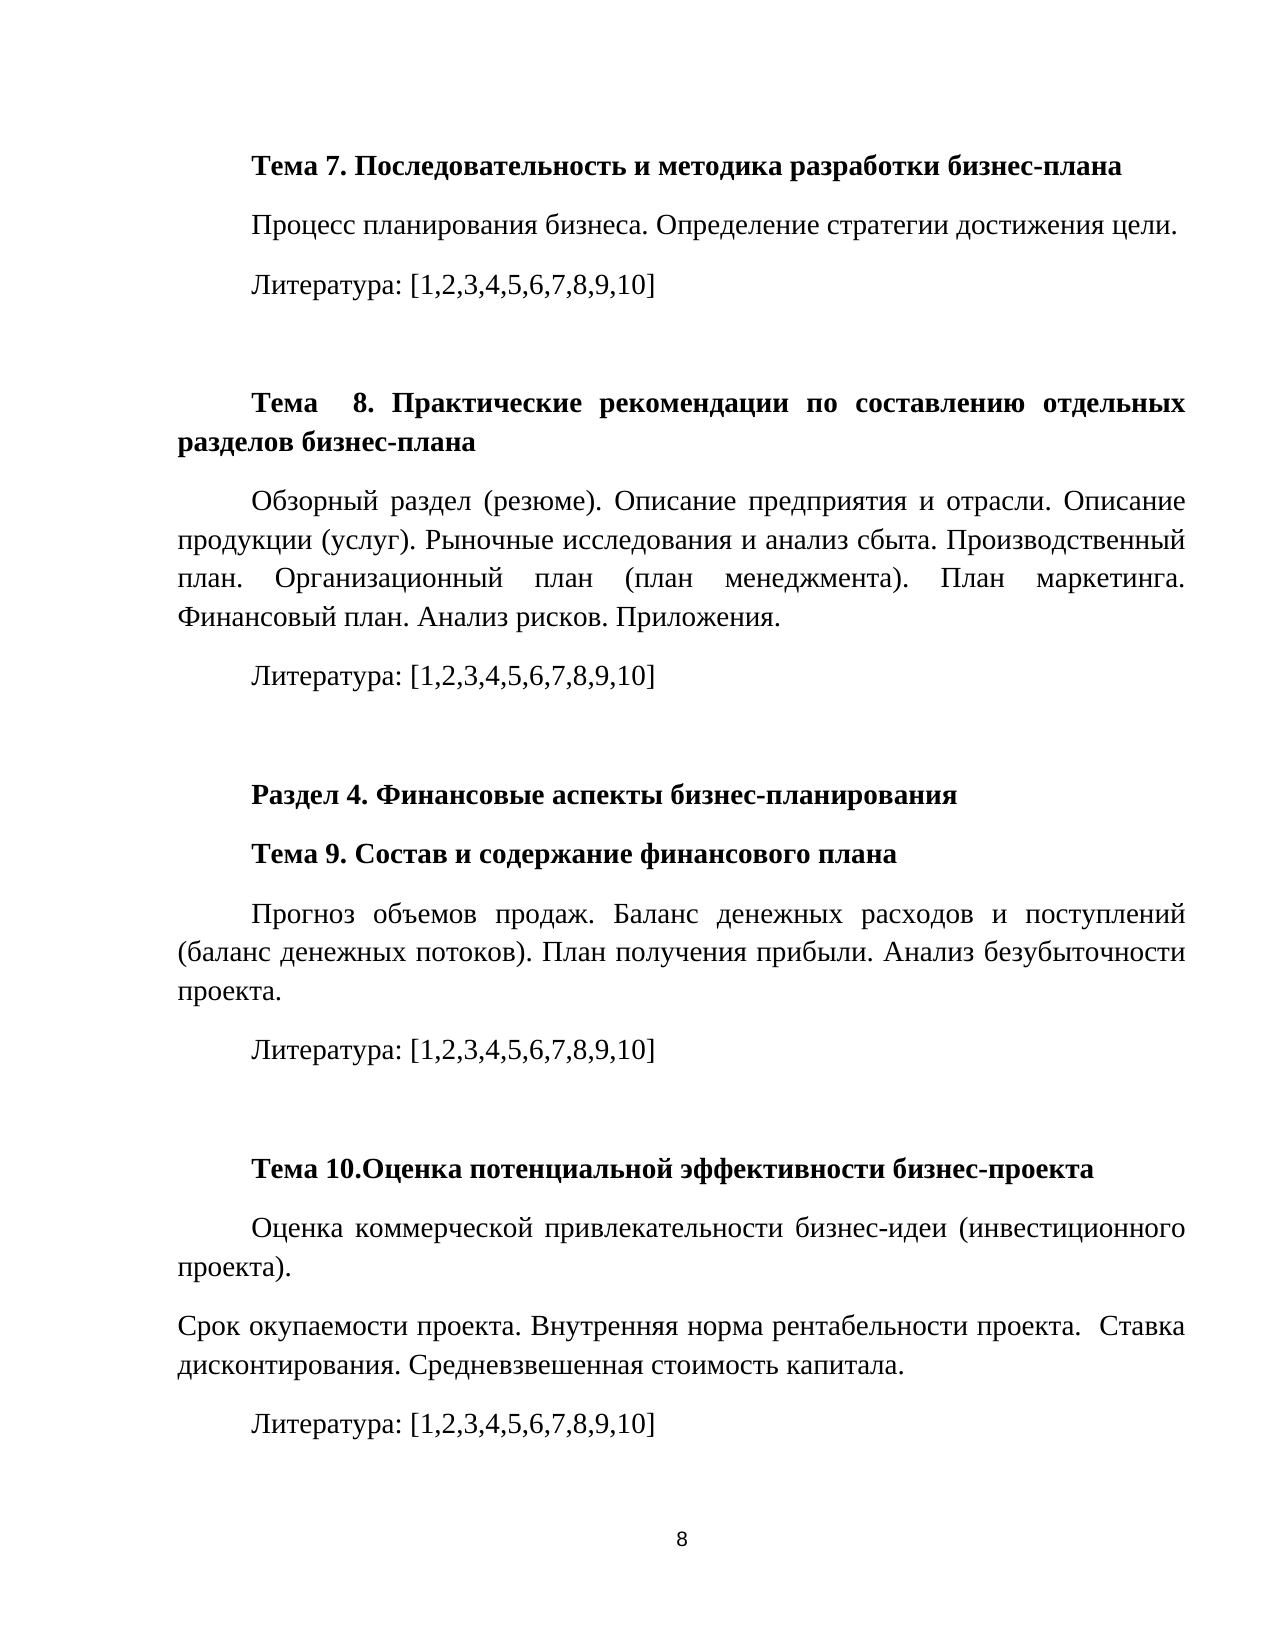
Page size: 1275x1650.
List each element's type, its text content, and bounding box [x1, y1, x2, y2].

text Срок окупаемости проекта. Внутренняя норма рентабельности проекта. Ставка дисконтирования. Средневзвешенная стоимость капитала. [177, 1308, 1186, 1381]
text Раздел 4. Финансовые аспекты бизнес-планирования [177, 777, 1186, 811]
text Обзорный раздел (резюме). Описание предприятия и отрасли. Описание продукции (услуг). Рыночные исследования и анализ сбыта. Производственный план. Организационный план (план менеджмента). План маркетинга. Финансовый план. Анализ рисков. Приложения. [177, 483, 1186, 633]
text Литература: [1,2,3,4,5,6,7,8,9,10] [177, 267, 1186, 300]
text Тема 7. Последовательность и методика разработки бизнес-плана [177, 148, 1186, 182]
text Литература: [1,2,3,4,5,6,7,8,9,10] [177, 1032, 1186, 1066]
text Оценка коммерческой привлекательности бизнес-идеи (инвестиционного проекта). [177, 1211, 1186, 1283]
text Тема 10.Оценка потенциальной эффективности бизнес-проекта [177, 1151, 1186, 1185]
text Процесс планирования бизнеса. Определение стратегии достижения цели. [177, 207, 1186, 241]
text Прогноз объемов продаж. Баланс денежных расходов и поступлений (баланс денежных потоков). План получения прибыли. Анализ безубыточности проекта. [177, 896, 1186, 1007]
text Литература: [1,2,3,4,5,6,7,8,9,10] [177, 658, 1186, 692]
text Тема 9. Состав и содержание финансового плана [177, 837, 1186, 870]
text Литература: [1,2,3,4,5,6,7,8,9,10] [177, 1406, 1186, 1440]
text Тема 8. Практические рекомендации по составлению отдельных разделов бизнес-плана [177, 386, 1186, 458]
